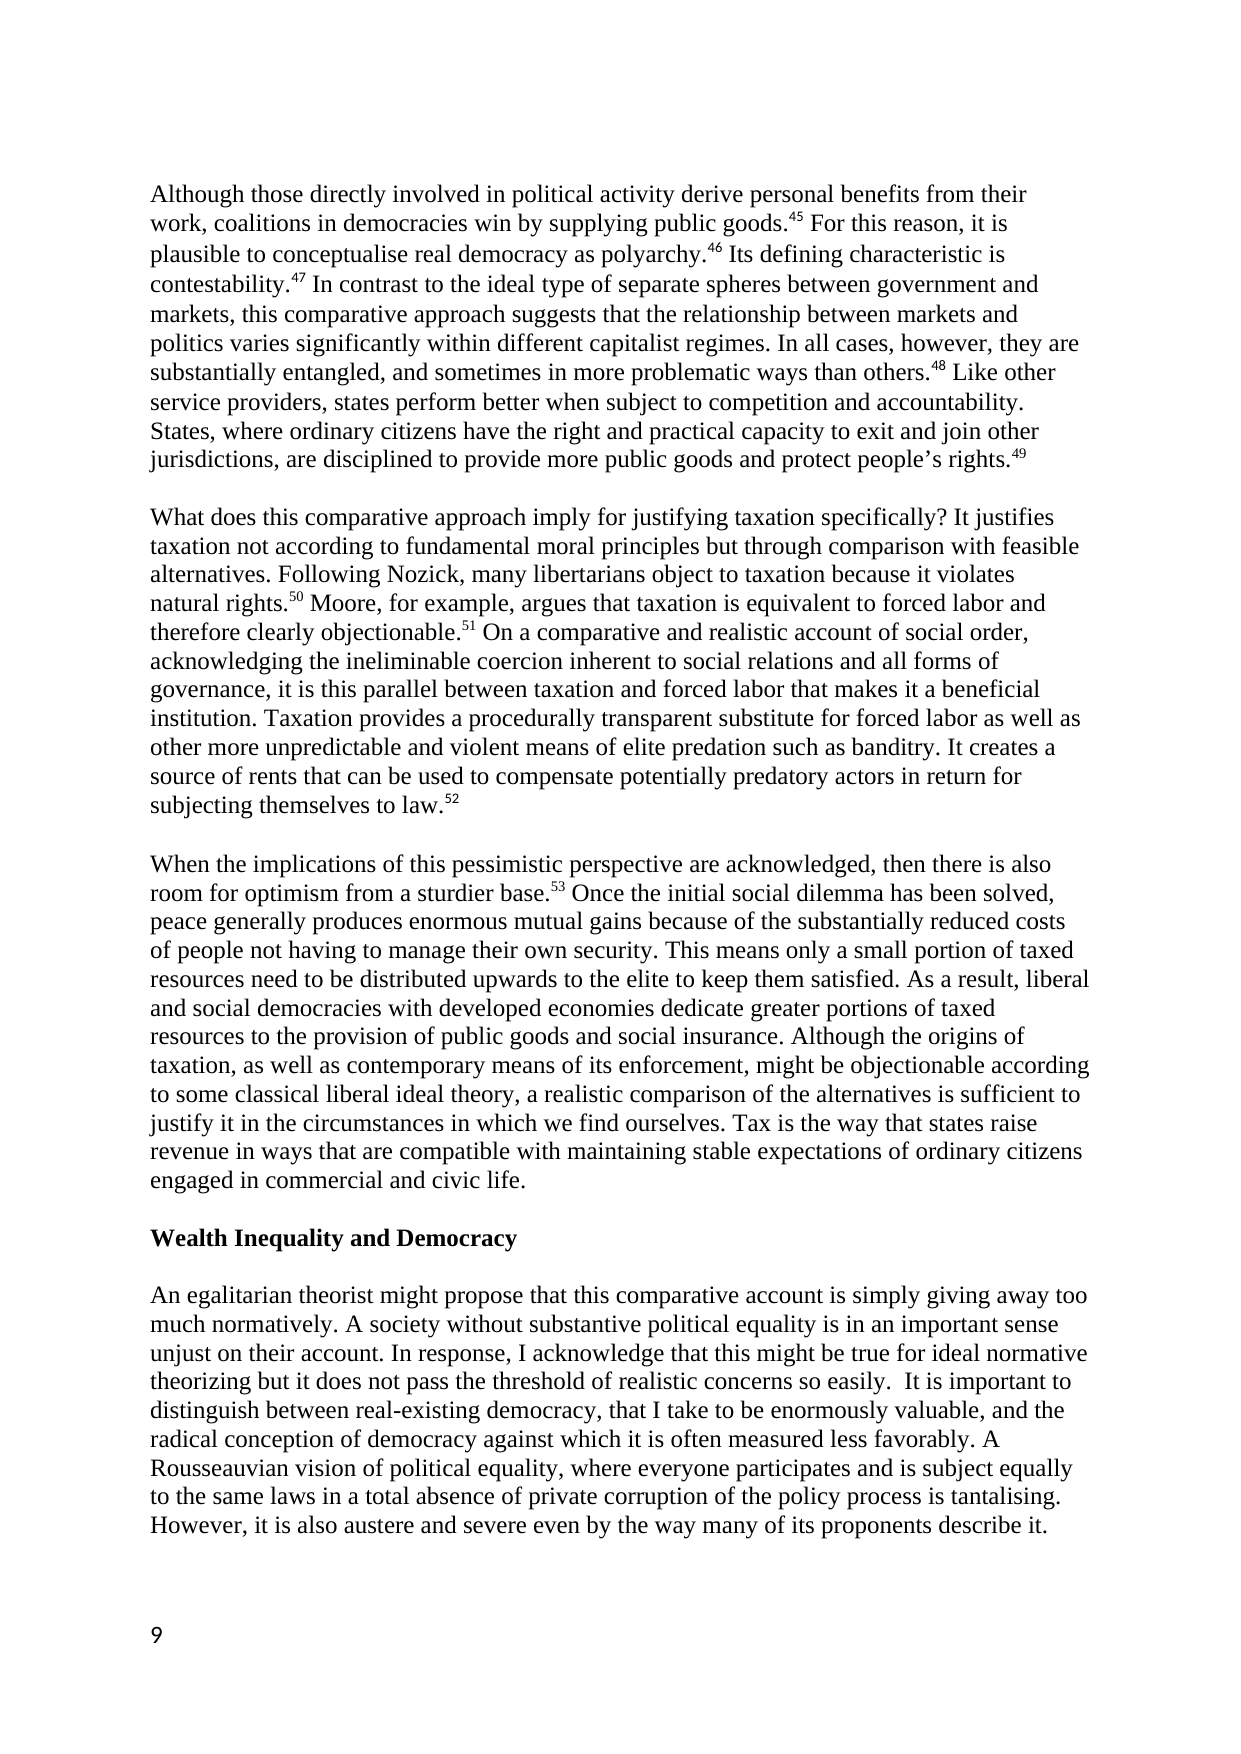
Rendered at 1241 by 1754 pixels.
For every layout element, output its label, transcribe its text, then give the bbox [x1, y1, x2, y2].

subtitle Wealth Inequality and Democracy [150, 1223, 1090, 1251]
text When the implications of this pessimistic perspective are acknowledged, then there is also room for optimism from a sturdier base. Once the initial social dilemma has been solved, peace generally produces enormous mutual gains because of the substantially reduced costs of people not having to manage their own security. This means only a small portion of taxed resources need to be distributed upwards to the elite to keep them satisfied. As a result, liberal and social democracies with developed economies dedicate greater portions of taxed resources to the provision of public goods and social insurance. Although the origins of taxation, as well as contemporary means of its enforcement, might be objectionable according to some classical liberal ideal theory, a realistic comparison of the alternatives is sufficient to justify it in the circumstances in which we find ourselves. Tax is the way that states raise revenue in ways that are compatible with maintaining stable expectations of ordinary citizens engaged in commercial and civic life. [150, 849, 1090, 1194]
text Although those directly involved in political activity derive personal benefits from their work, coalitions in democracies win by supplying public goods. For this reason, it is plausible to conceptualise real democracy as polyarchy. Its defining characteristic is contestability. In contrast to the ideal type of separate spheres between government and markets, this comparative approach suggests that the relationship between markets and politics varies significantly within different capitalist regimes. In all cases, however, they are substantially entangled, and sometimes in more problematic ways than others. Like other service providers, states perform better when subject to competition and accountability. States, where ordinary citizens have the right and practical capacity to exit and join other jurisdictions, are disciplined to provide more public goods and protect people’s rights. [150, 179, 1090, 473]
text An egalitarian theorist might propose that this comparative account is simply giving away too much normatively. A society without substantive political equality is in an important sense unjust on their account. In response, I acknowledge that this might be true for ideal normative theorizing but it does not pass the threshold of realistic concerns so easily. It is important to distinguish between real-existing democracy, that I take to be enormously valuable, and the radical conception of democracy against which it is often measured less favorably. A Rousseauvian vision of political equality, where everyone participates and is subject equally to the same laws in a total absence of private corruption of the policy process is tantalising. However, it is also austere and severe even by the way many of its proponents describe it. [150, 1280, 1090, 1539]
text What does this comparative approach imply for justifying taxation specifically? It justifies taxation not according to fundamental moral principles but through comparison with feasible alternatives. Following Nozick, many libertarians object to taxation because it violates natural rights. Moore, for example, argues that taxation is equivalent to forced labor and therefore clearly objectionable. On a comparative and realistic account of social order, acknowledging the ineliminable coercion inherent to social relations and all forms of governance, it is this parallel between taxation and forced labor that makes it a beneficial institution. Taxation provides a procedurally transparent substitute for forced labor as well as other more unpredictable and violent means of elite predation such as banditry. It creates a source of rents that can be used to compensate potentially predatory actors in return for subjecting themselves to law. [150, 502, 1090, 820]
